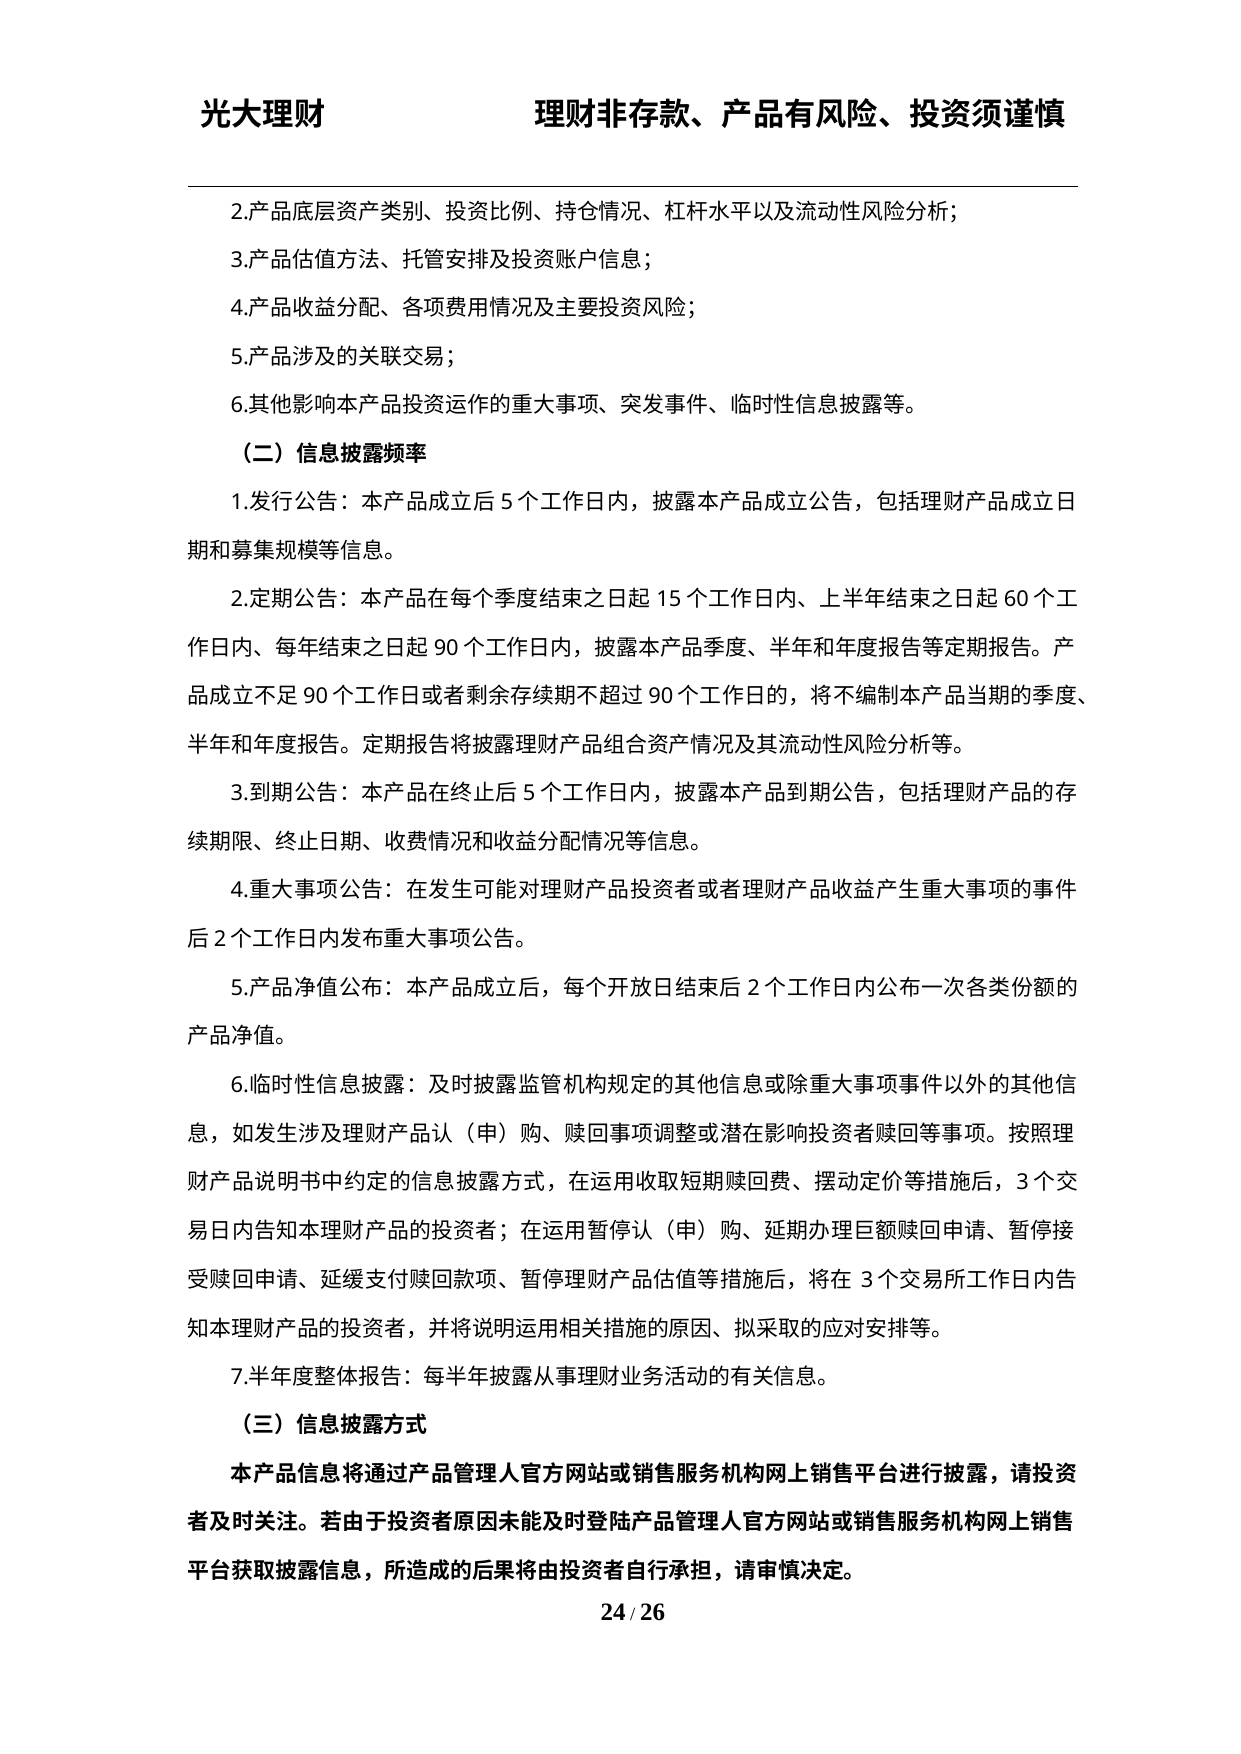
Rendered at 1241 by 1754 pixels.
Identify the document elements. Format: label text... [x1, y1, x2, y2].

text 1.发行公告：本产品成立后5个工作日内，披露本产品成立公告，包括理财产品成立日期和募集规模等信息。 [187, 483, 1078, 565]
text 2.产品底层资产类别、投资比例、持仓情况、杠杆水平以及流动性风险分析； [187, 193, 1078, 226]
text 4.产品收益分配、各项费用情况及主要投资风险； [187, 290, 1078, 323]
text 5.产品净值公布：本产品成立后，每个开放日结束后2个工作日内公布一次各类份额的产品净值。 [187, 969, 1078, 1051]
text （三）信息披露方式 [187, 1407, 1078, 1439]
text 6.临时性信息披露：及时披露监管机构规定的其他信息或除重大事项事件以外的其他信息，如发生涉及理财产品认（申）购、赎回事项调整或潜在影响投资者赎回等事项。按照理财产品说明书中约定的信息披露方式，在运用收取短期赎回费、摆动定价等措施后，3个交易日内告知本理财产品的投资者；在运用暂停认（申）购、延期办理巨额赎回申请、暂停接受赎回申请、延缓支付赎回款项、暂停理财产品估值等措施后，将在3个交易所工作日内告知本理财产品的投资者，并将说明运用相关措施的原因、拟采取的应对安排等。 [187, 1066, 1078, 1343]
text 7.半年度整体报告：每半年披露从事理财业务活动的有关信息。 [187, 1358, 1078, 1391]
text 2.定期公告：本产品在每个季度结束之日起15个工作日内、上半年结束之日起60个工作日内、每年结束之日起90个工作日内，披露本产品季度、半年和年度报告等定期报告。产品成立不足90个工作日或者剩余存续期不超过90个工作日的，将不编制本产品当期的季度、半年和年度报告。定期报告将披露理财产品组合资产情况及其流动性风险分析等。 [187, 581, 1078, 759]
text （二）信息披露频率 [187, 435, 1078, 468]
text 3.到期公告：本产品在终止后5个工作日内，披露本产品到期公告，包括理财产品的存续期限、终止日期、收费情况和收益分配情况等信息。 [187, 775, 1078, 856]
text 3.产品估值方法、托管安排及投资账户信息； [187, 242, 1078, 274]
text 6.其他影响本产品投资运作的重大事项、突发事件、临时性信息披露等。 [187, 387, 1078, 419]
text 5.产品涉及的关联交易； [187, 338, 1078, 371]
text 本产品信息将通过产品管理人官方网站或销售服务机构网上销售平台进行披露，请投资者及时关注。若由于投资者原因未能及时登陆产品管理人官方网站或销售服务机构网上销售平台获取披露信息，所造成的后果将由投资者自行承担，请审慎决定。 [187, 1455, 1078, 1585]
text 4.重大事项公告：在发生可能对理财产品投资者或者理财产品收益产生重大事项的事件后2个工作日内发布重大事项公告。 [187, 872, 1078, 953]
